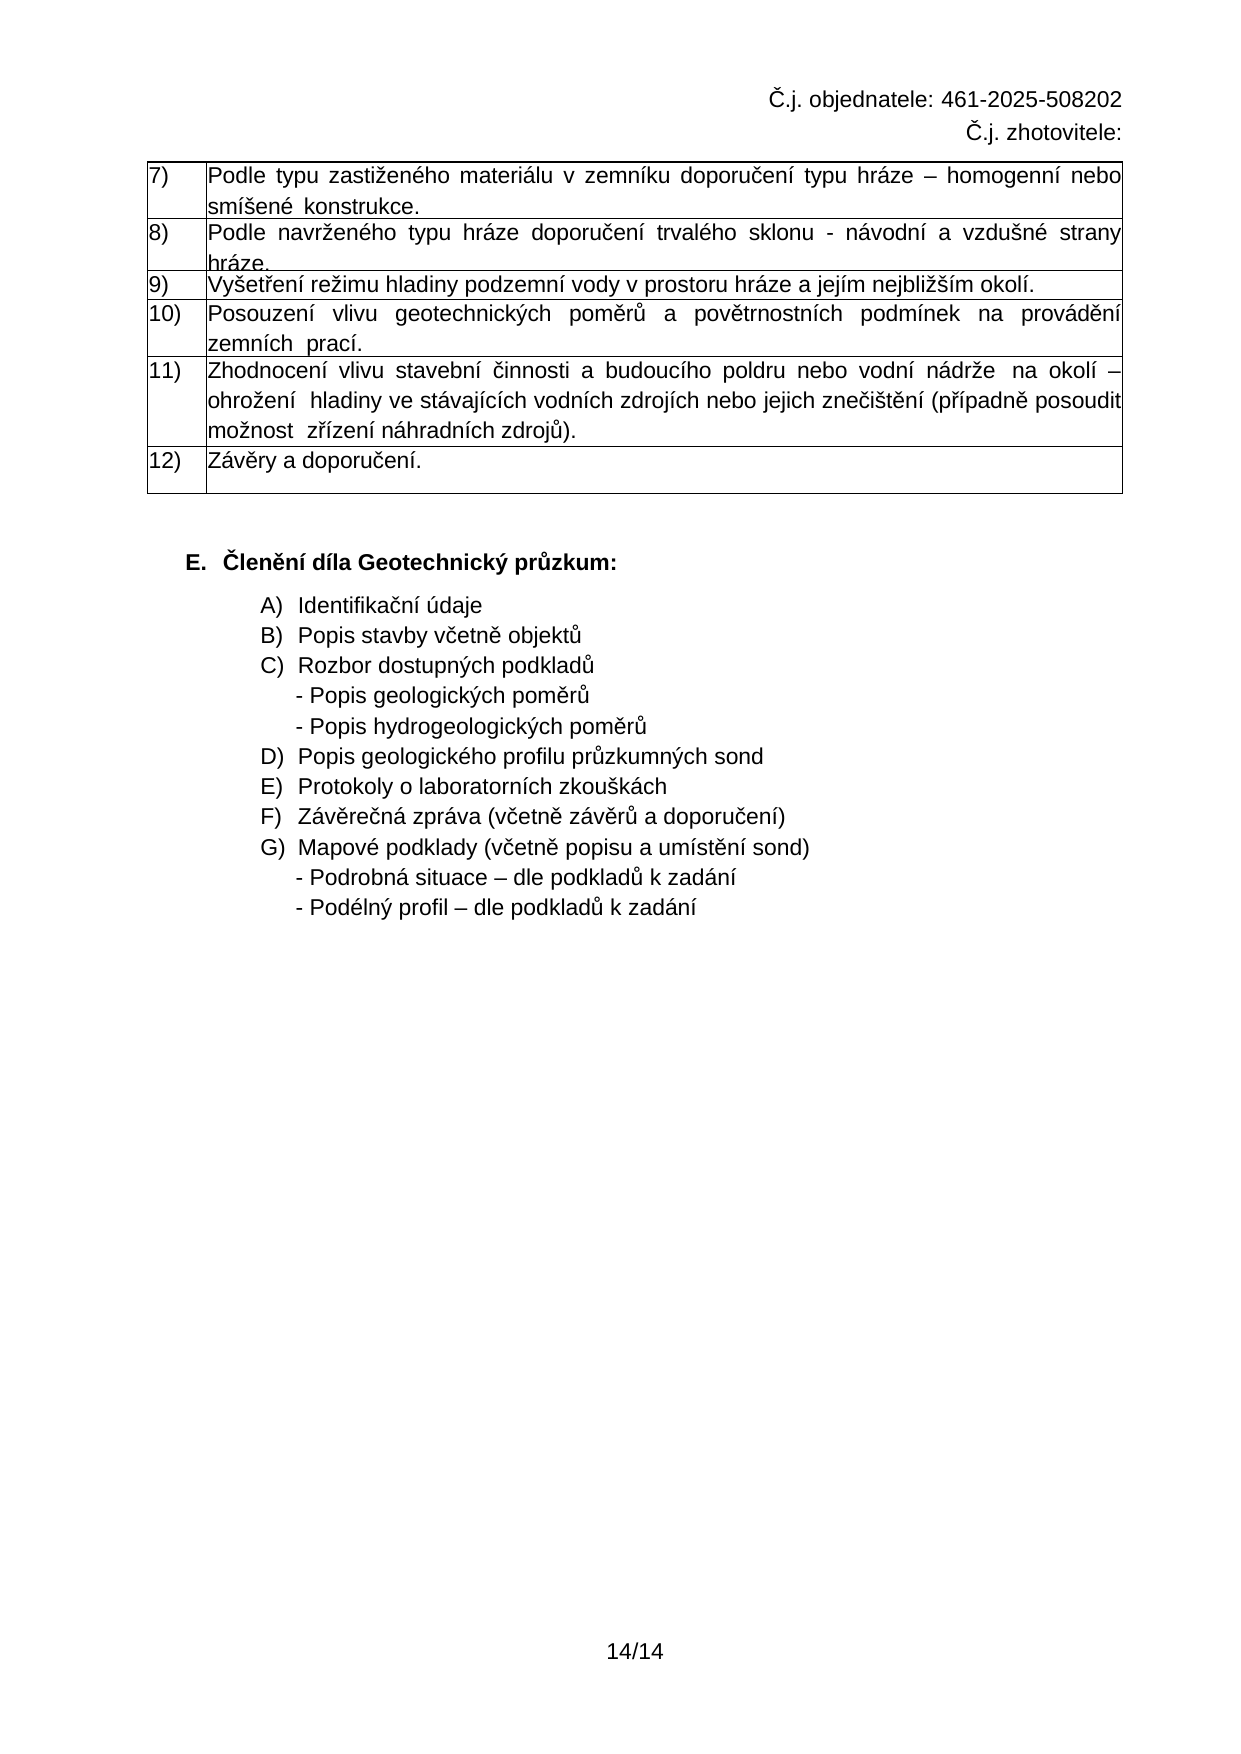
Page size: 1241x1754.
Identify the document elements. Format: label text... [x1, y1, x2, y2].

text - Popis hydrogeologických poměrů [295, 713, 1122, 739]
table_cell Podle navrženého typu hráze doporučení trvalého sklonu - návodní a vzdušné strany hráze. [207, 219, 1122, 270]
table_cell Závěry a doporučení. [207, 447, 1122, 493]
list Popis geologického profilu průzkumných sond [260, 743, 1122, 769]
table_cell 10) [148, 300, 206, 356]
list Členění díla Geotechnický průzkum: [185, 549, 1122, 576]
table_cell 12) [148, 447, 206, 493]
list Identifikační údaje [260, 592, 1122, 618]
table_cell 8) [148, 219, 206, 270]
table_cell Podle typu zastiženého materiálu v zemníku doporučení typu hráze – homogenní nebo smíšené konstrukce. [207, 163, 1122, 218]
text - Popis geologických poměrů [295, 682, 1122, 709]
table_cell 9) [148, 271, 206, 299]
table_cell Vyšetření režimu hladiny podzemní vody v prostoru hráze a jejím nejbližším okolí. [207, 271, 1122, 299]
list Protokoly o laboratorních zkouškách [260, 773, 1122, 799]
table_cell Posouzení vlivu geotechnických poměrů a povětrnostních podmínek na provádění zemních prací. [207, 300, 1122, 356]
list Rozbor dostupných podkladů [260, 652, 1122, 679]
list Závěrečná zpráva (včetně závěrů a doporučení) [260, 803, 1122, 830]
text - Podrobná situace – dle podkladů k zadání [295, 864, 1122, 890]
list Popis stavby včetně objektů [260, 622, 1122, 648]
table_cell Zhodnocení vlivu stavební činnosti a budoucího poldru nebo vodní nádrže na okolí – ohrožení hladiny ve stávajících vodních zdrojích nebo jejich znečištění (případně posoudit možnost zřízení náhradních zdrojů). [207, 357, 1122, 446]
list Mapové podklady (včetně popisu a umístění sond) [260, 833, 1122, 860]
table_cell 11) [148, 357, 206, 446]
text - Podélný profil – dle podkladů k zadání [295, 894, 1122, 920]
table_cell 7) [148, 163, 206, 218]
